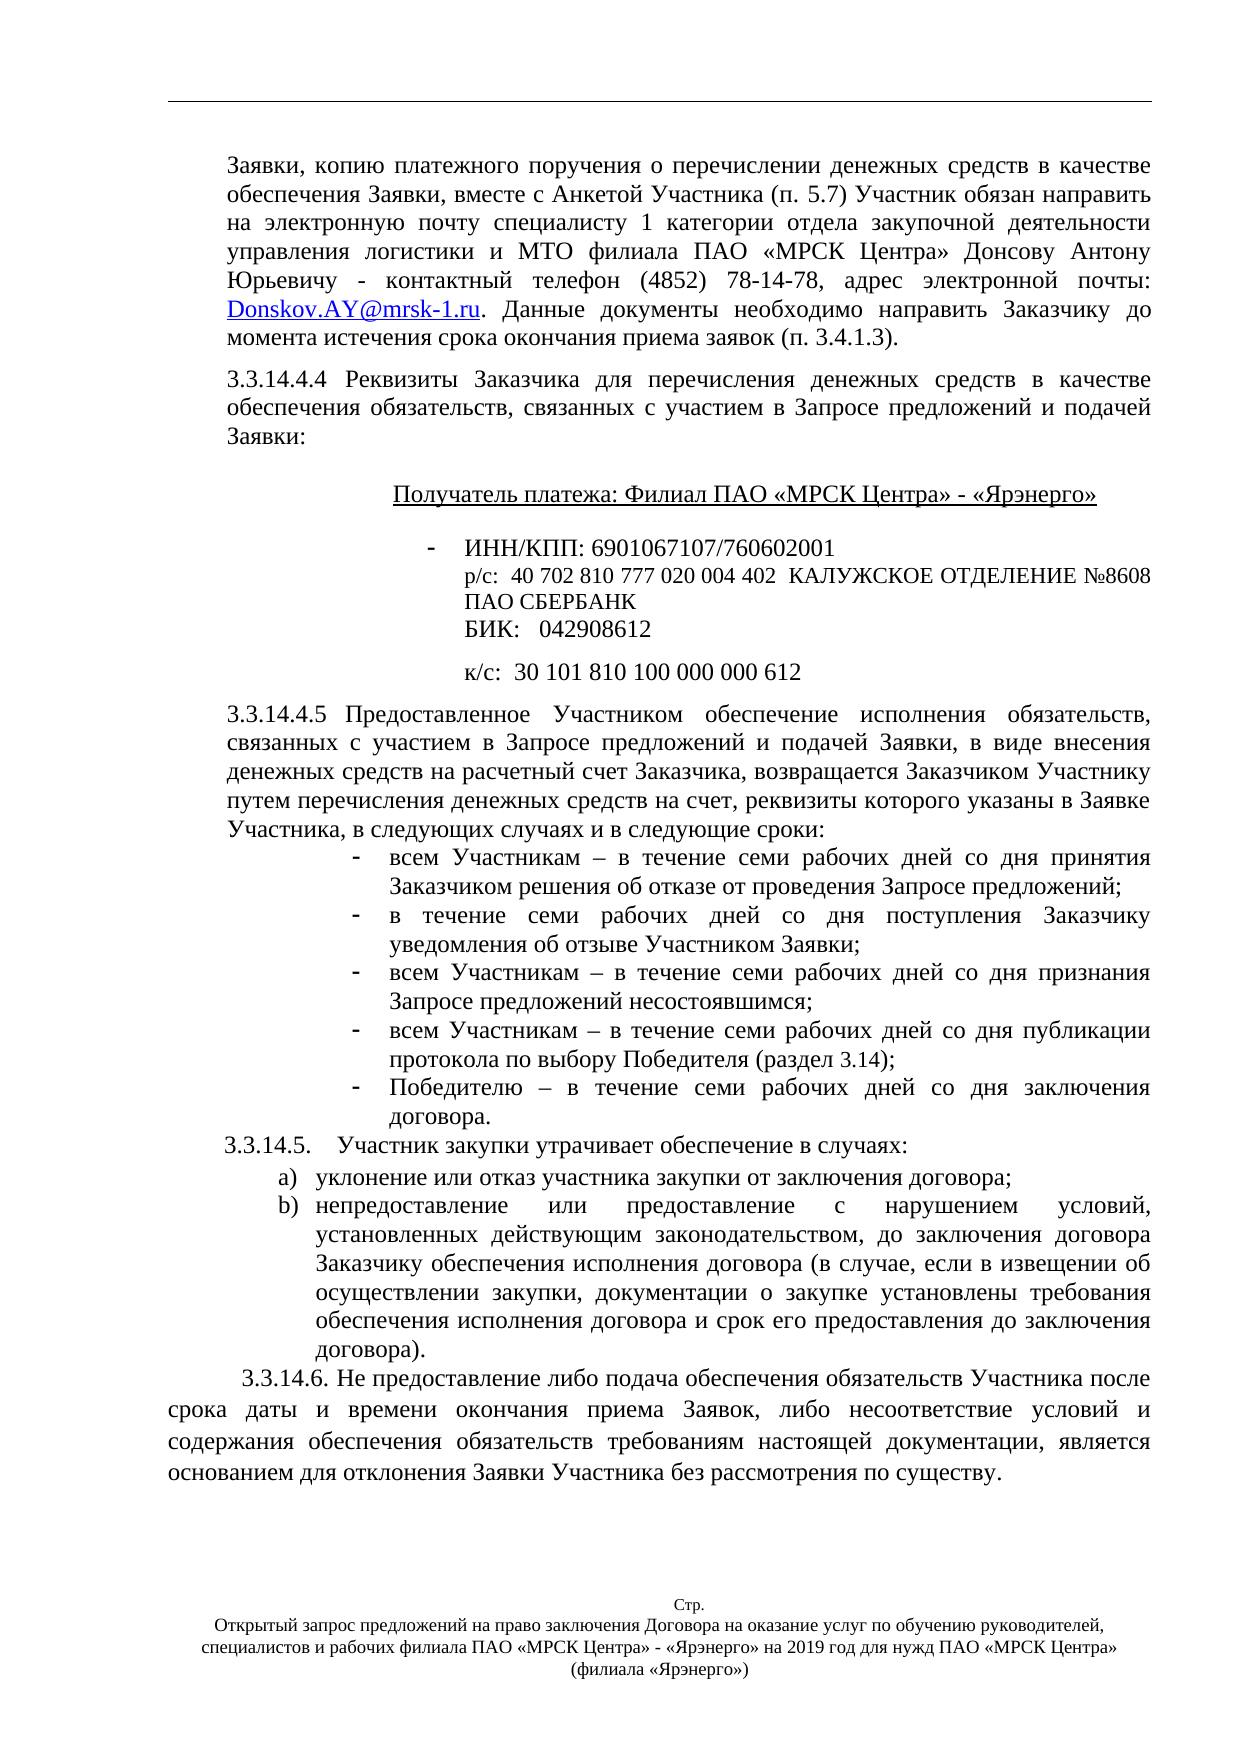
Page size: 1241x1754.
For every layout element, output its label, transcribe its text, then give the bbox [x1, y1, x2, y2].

list всем Участникам – в течение семи рабочих дней со дня признания Запросе предложений несостоявшимся; [352, 957, 1152, 1015]
list р/с: 40 702 810 777 020 004 402 КАЛУЖСКОЕ ОТДЕЛЕНИЕ №8608 ПАО СБЕРБАНК [464, 562, 1152, 614]
list БИК: 042908612 [464, 614, 1152, 643]
list к/с: 30 101 810 100 000 000 612 [464, 657, 1152, 686]
list Предоставленное Участником обеспечение исполнения обязательств, связанных с участием в Запросе предложений и подачей Заявки, в виде внесения денежных средств на расчетный счет Заказчика, возвращается Заказчиком Участнику путем перечисления денежных средств на счет, реквизиты которого указаны в Заявке Участника, в следующих случаях и в следующие сроки: [227, 699, 1152, 842]
list Участник закупки утрачивает обеспечение в случаях: [168, 1130, 1152, 1159]
list Не предоставление либо подача обеспечения обязательств Участника после срока даты и времени окончания приема Заявок, либо несоответствие условий и содержания обеспечения обязательств требованиям настоящей документации, является основанием для отклонения Заявки Участника без рассмотрения по существу. [168, 1363, 1152, 1486]
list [227, 150, 1152, 351]
list Реквизиты Заказчика для перечисления денежных средств в качестве обеспечения обязательств, связанных с участием в Запросе предложений и подачей Заявки: [227, 364, 1152, 450]
list Победителю – в течение семи рабочих дней со дня заключения договора. [352, 1072, 1152, 1130]
list Получатель платежа: Филиал ПАО «МРСК Центра» - «Ярэнерго» [393, 479, 1152, 508]
list в течение семи рабочих дней со дня поступления Заказчику уведомления об отзыве Участником Заявки; [352, 900, 1152, 957]
list непредоставление или предоставление с нарушением условий, установленных действующим законодательством, до заключения договора Заказчику обеспечения исполнения договора (в случае, если в извещении об осуществлении закупки, документации о закупке установлены требования обеспечения исполнения договора и срок его предоставления до заключения договора). [278, 1190, 1152, 1363]
list ИНН/КПП: 6901067107/760602001 [427, 533, 1152, 562]
list всем Участникам – в течение семи рабочих дней со дня публикации протокола по выбору Победителя (раздел 3.14); [352, 1015, 1152, 1072]
list уклонение или отказ участника закупки от заключения договора; [278, 1162, 1152, 1190]
list всем Участникам – в течение семи рабочих дней со дня принятия Заказчиком решения об отказе от проведения Запросе предложений; [352, 842, 1152, 900]
